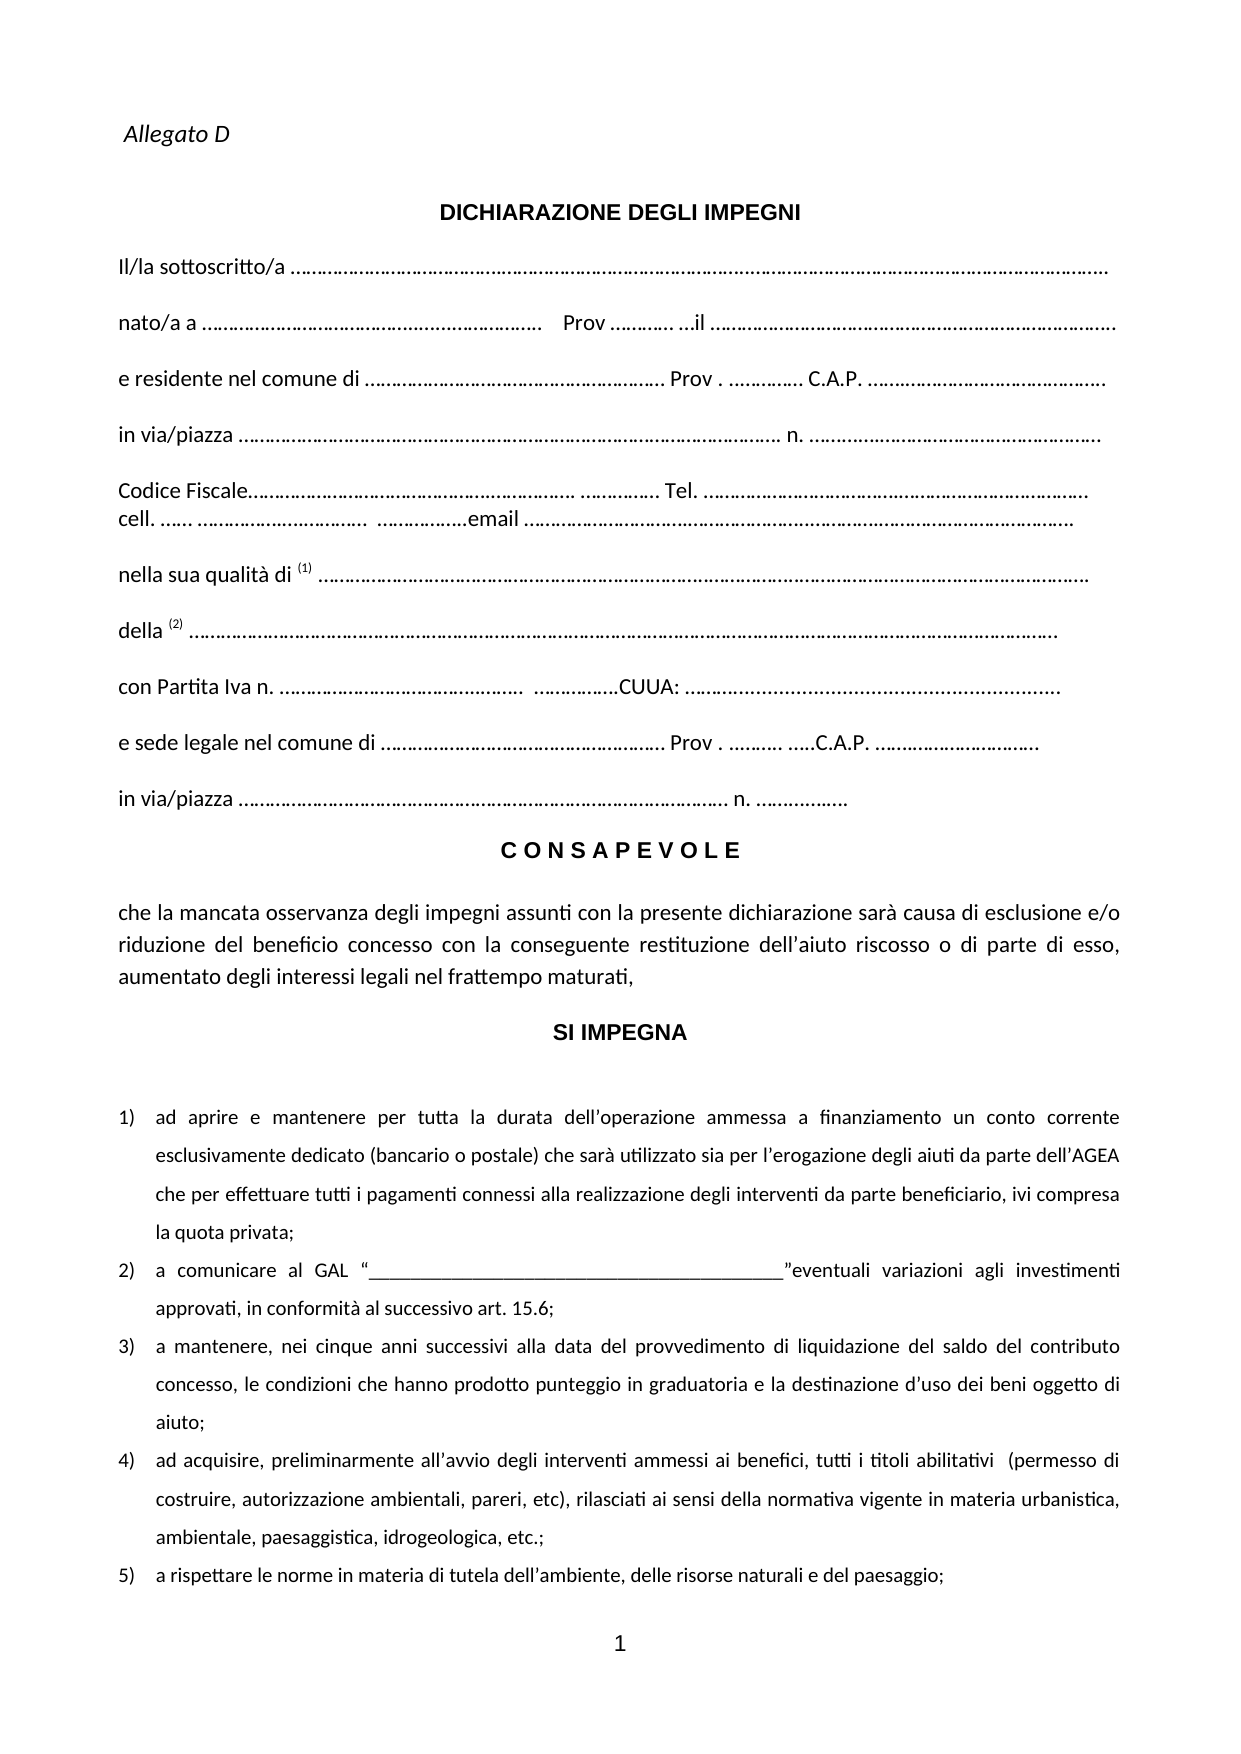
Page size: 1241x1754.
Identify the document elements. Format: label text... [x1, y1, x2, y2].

text e sede legale nel comune di ……………………………………………… Prov . ..…….. …..C.A.P. …….…………………… [118, 728, 1122, 756]
text SI IMPEGNA [118, 1019, 1122, 1046]
title DICHIARAZIONE DEGLI IMPEGNI [118, 199, 1122, 225]
text e residente nel comune di ………………………………………………… Prov . ..………… C.A.P. …….……………………………….. [118, 364, 1122, 392]
list ad acquisire, preliminarmente all’avvio degli interventi ammessi ai benefici, tutti i titoli abilitativi (permesso di costruire, autorizzazione ambientali, pareri, etc), rilasciati ai sensi della normativa vigente in materia urbanistica, ambientale, paesaggistica, idrogeologica, etc.; [118, 1448, 1122, 1549]
text con Partita Iva n. ………………………………..…….. …………….CUUA: ………......................................................... [118, 672, 1122, 700]
text Codice Fiscale……………………………………….……………. …………… Tel. ……………………………….……………………………… [118, 476, 1122, 504]
text Il/la sottoscritto/a ………………………………….………………………………………..………………………………………………………….. [118, 252, 1122, 280]
list a comunicare al GAL “________________________________________”eventuali variazioni agli investimenti approvati, in conformità al successivo art. 15.6; [118, 1257, 1122, 1321]
text in via/piazza ………………………………………………………………………………… n. ……...….…. [118, 784, 1122, 812]
text che la mancata osservanza degli impegni assunti con la presente dichiarazione sarà causa di esclusione e/o riduzione del beneficio concesso con la conseguente restituzione dell’aiuto riscosso o di parte di esso, aumentato degli interessi legali nel frattempo maturati, [118, 898, 1122, 990]
text cell. …… …………….….………… ……………..email ………………………….…………………..………….………………………………. [118, 504, 1122, 532]
text nella sua qualità di (1) ………………………………………………………………..……………..………………………………………………. [118, 560, 1122, 588]
text della (2) ………………………………………………………………………………………………………………………………………………… [118, 616, 1122, 644]
text in via/piazza …………………………………………………………………………………………. n. ……...….…………………………………… [118, 420, 1122, 448]
text C O N S A P E V O L E [118, 837, 1122, 863]
list a rispettare le norme in materia di tutela dell’ambiente, delle risorse naturali e del paesaggio; [118, 1562, 1122, 1587]
text nato/a a …………………………………..…...…………….. Prov ………… …il ………………………………………………………………….. [118, 308, 1122, 336]
text Allegato D [118, 118, 1122, 149]
list a mantenere, nei cinque anni successivi alla data del provvedimento di liquidazione del saldo del contributo concesso, le condizioni che hanno prodotto punteggio in graduatoria e la destinazione d’uso dei beni oggetto di aiuto; [118, 1333, 1122, 1435]
list ad aprire e mantenere per tutta la durata dell’operazione ammessa a finanziamento un conto corrente esclusivamente dedicato (bancario o postale) che sarà utilizzato sia per l’erogazione degli aiuti da parte dell’AGEA che per effettuare tutti i pagamenti connessi alla realizzazione degli interventi da parte beneficiario, ivi compresa la quota privata; [118, 1104, 1122, 1244]
